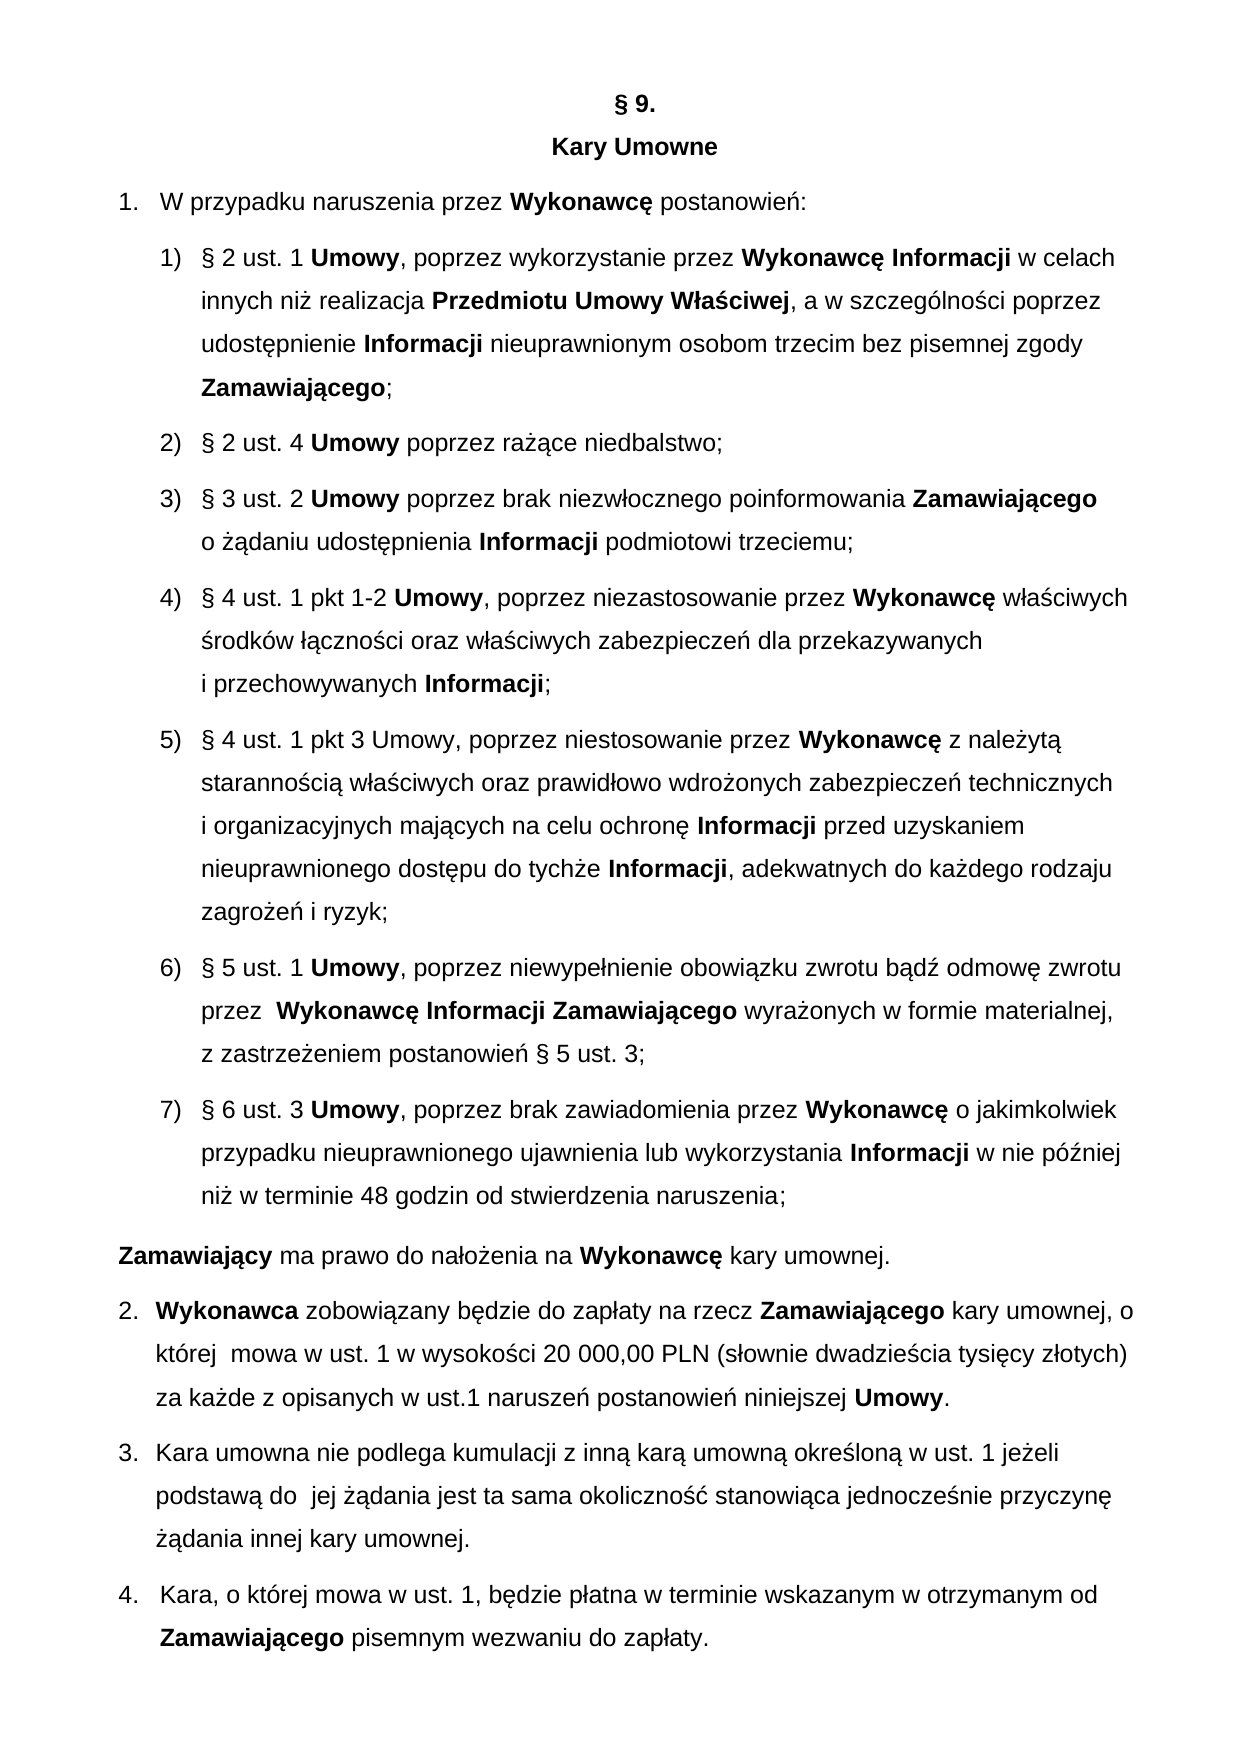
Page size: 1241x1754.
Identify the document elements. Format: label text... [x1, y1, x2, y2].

list § 5 ust. 1 Umowy, poprzez niewypełnienie obowiązku zwrotu bądź odmowę zwrotu przez Wykonawcę Informacji Zamawiającego wyrażonych w formie materialnej, z zastrzeżeniem postanowień § 5 ust. 3; [159, 953, 1152, 1068]
list W przypadku naruszenia przez Wykonawcę postanowień: [118, 187, 1152, 216]
text Zamawiający ma prawo do nałożenia na Wykonawcę kary umownej. [118, 1241, 1152, 1269]
list § 2 ust. 1 Umowy, poprzez wykorzystanie przez Wykonawcę Informacji w celach innych niż realizacja Przedmiotu Umowy Właściwej, a w szczególności poprzez udostępnienie Informacji nieuprawnionym osobom trzecim bez pisemnej zgody Zamawiającego; [159, 243, 1152, 402]
list § 3 ust. 2 Umowy poprzez brak niezwłocznego poinformowania Zamawiającego o żądaniu udostępnienia Informacji podmiotowi trzeciemu; [159, 484, 1152, 556]
list § 4 ust. 1 pkt 1-2 Umowy, poprzez niezastosowanie przez Wykonawcę właściwych środków łączności oraz właściwych zabezpieczeń dla przekazywanych i przechowywanych Informacji; [159, 583, 1152, 698]
list Kara umowna nie podlega kumulacji z inną karą umowną określoną w ust. 1 jeżeli podstawą do jej żądania jest ta sama okoliczność stanowiąca jednocześnie przyczynę żądania innej kary umownej. [118, 1438, 1152, 1553]
list § 4 ust. 1 pkt 3 Umowy, poprzez niestosowanie przez Wykonawcę z należytą starannością właściwych oraz prawidłowo wdrożonych zabezpieczeń technicznych i organizacyjnych mających na celu ochronę Informacji przed uzyskaniem nieuprawnionego dostępu do tychże Informacji, adekwatnych do każdego rodzaju zagrożeń i ryzyk; [159, 725, 1152, 926]
list § 6 ust. 3 Umowy, poprzez brak zawiadomienia przez Wykonawcę o jakimkolwiek przypadku nieuprawnionego ujawnienia lub wykorzystania Informacji w nie później niż w terminie 48 godzin od stwierdzenia naruszenia; [159, 1095, 1152, 1210]
list Kara, o której mowa w ust. 1, będzie płatna w terminie wskazanym w otrzymanym od Zamawiającego pisemnym wezwaniu do zapłaty. [118, 1580, 1152, 1652]
text § 9. Kary Umowne [118, 89, 1152, 161]
list Wykonawca zobowiązany będzie do zapłaty na rzecz Zamawiającego kary umownej, o której mowa w ust. 1 w wysokości 20 000,00 PLN (słownie dwadzieścia tysięcy złotych) za każde z opisanych w ust.1 naruszeń postanowień niniejszej Umowy. [118, 1296, 1152, 1411]
list § 2 ust. 4 Umowy poprzez rażące niedbalstwo; [159, 428, 1152, 457]
